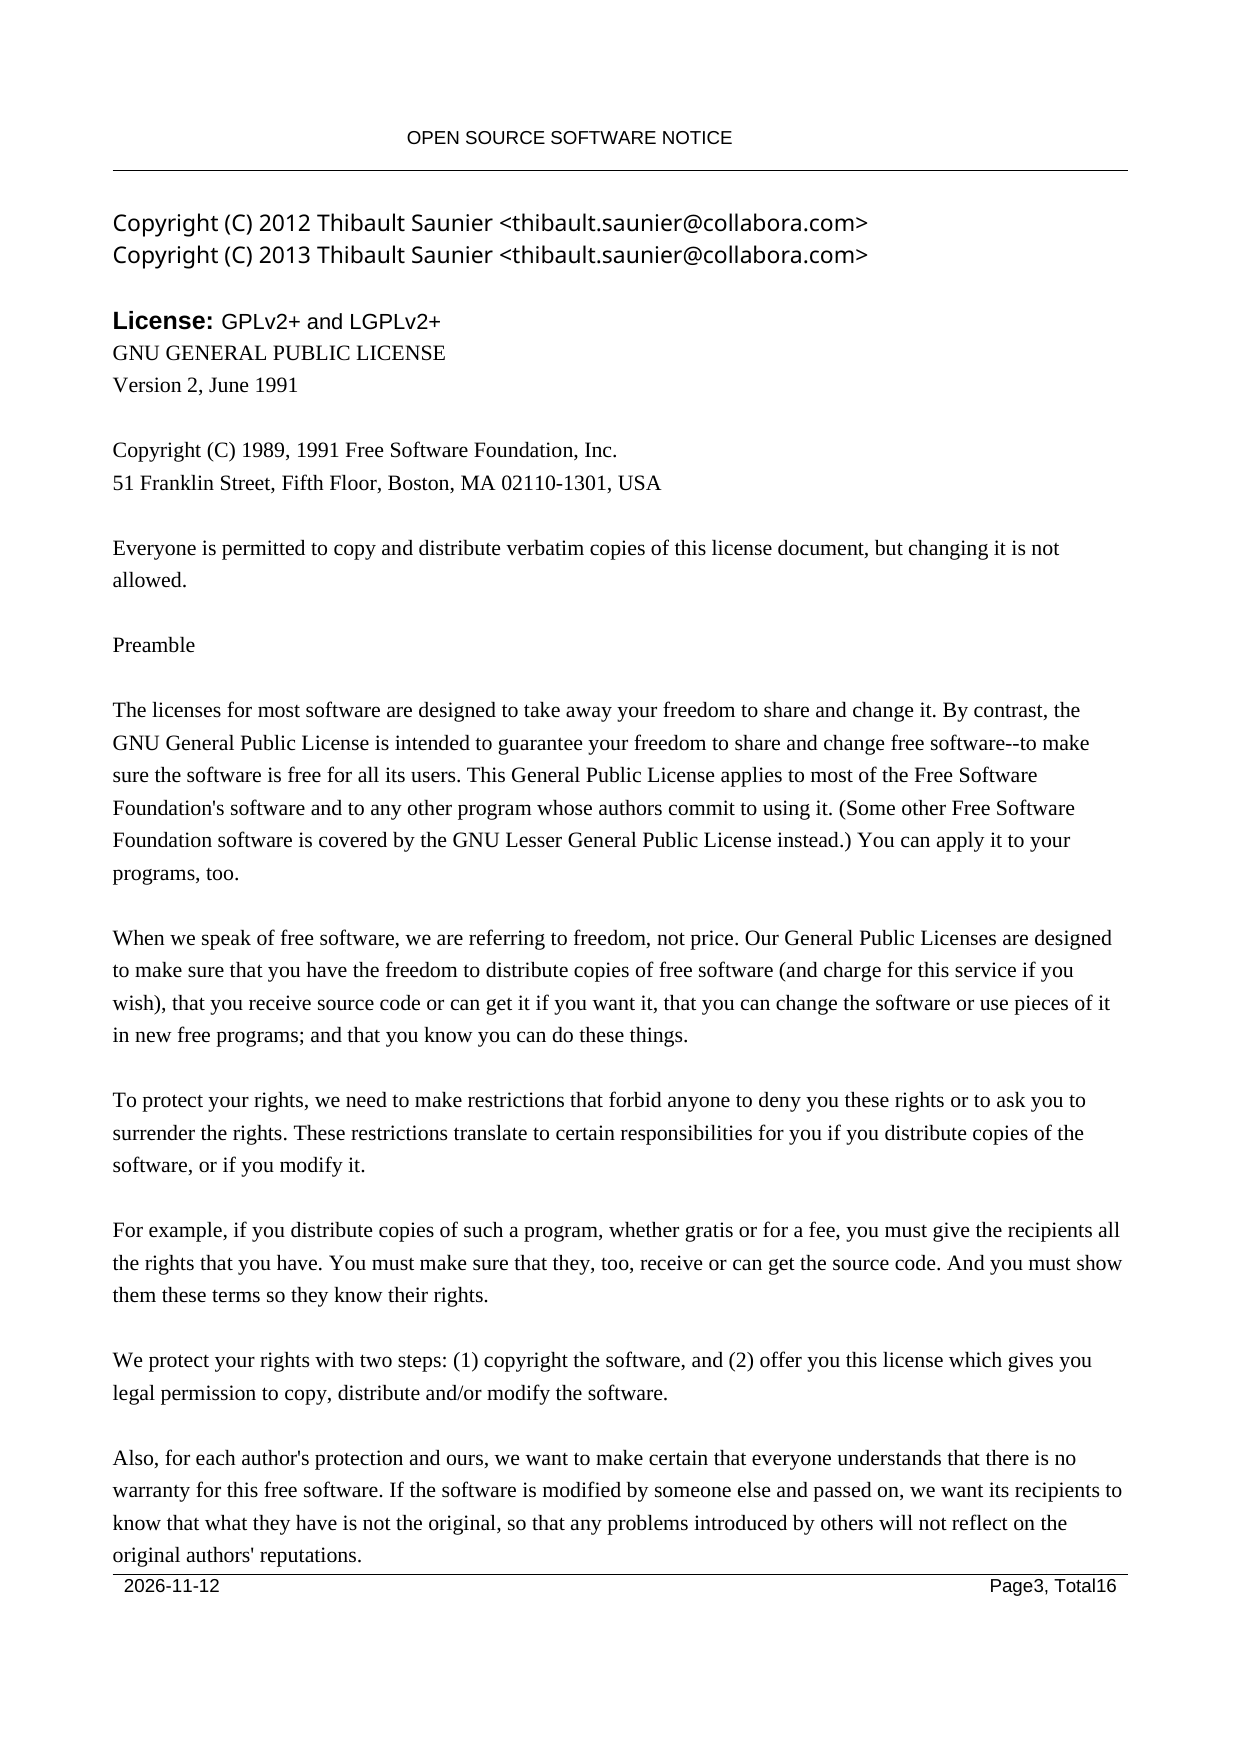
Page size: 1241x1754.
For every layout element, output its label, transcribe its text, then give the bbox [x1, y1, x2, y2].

text License: GPLv2+ and LGPLv2+ [112, 304, 1128, 336]
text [112, 336, 1128, 1571]
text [112, 206, 1128, 304]
